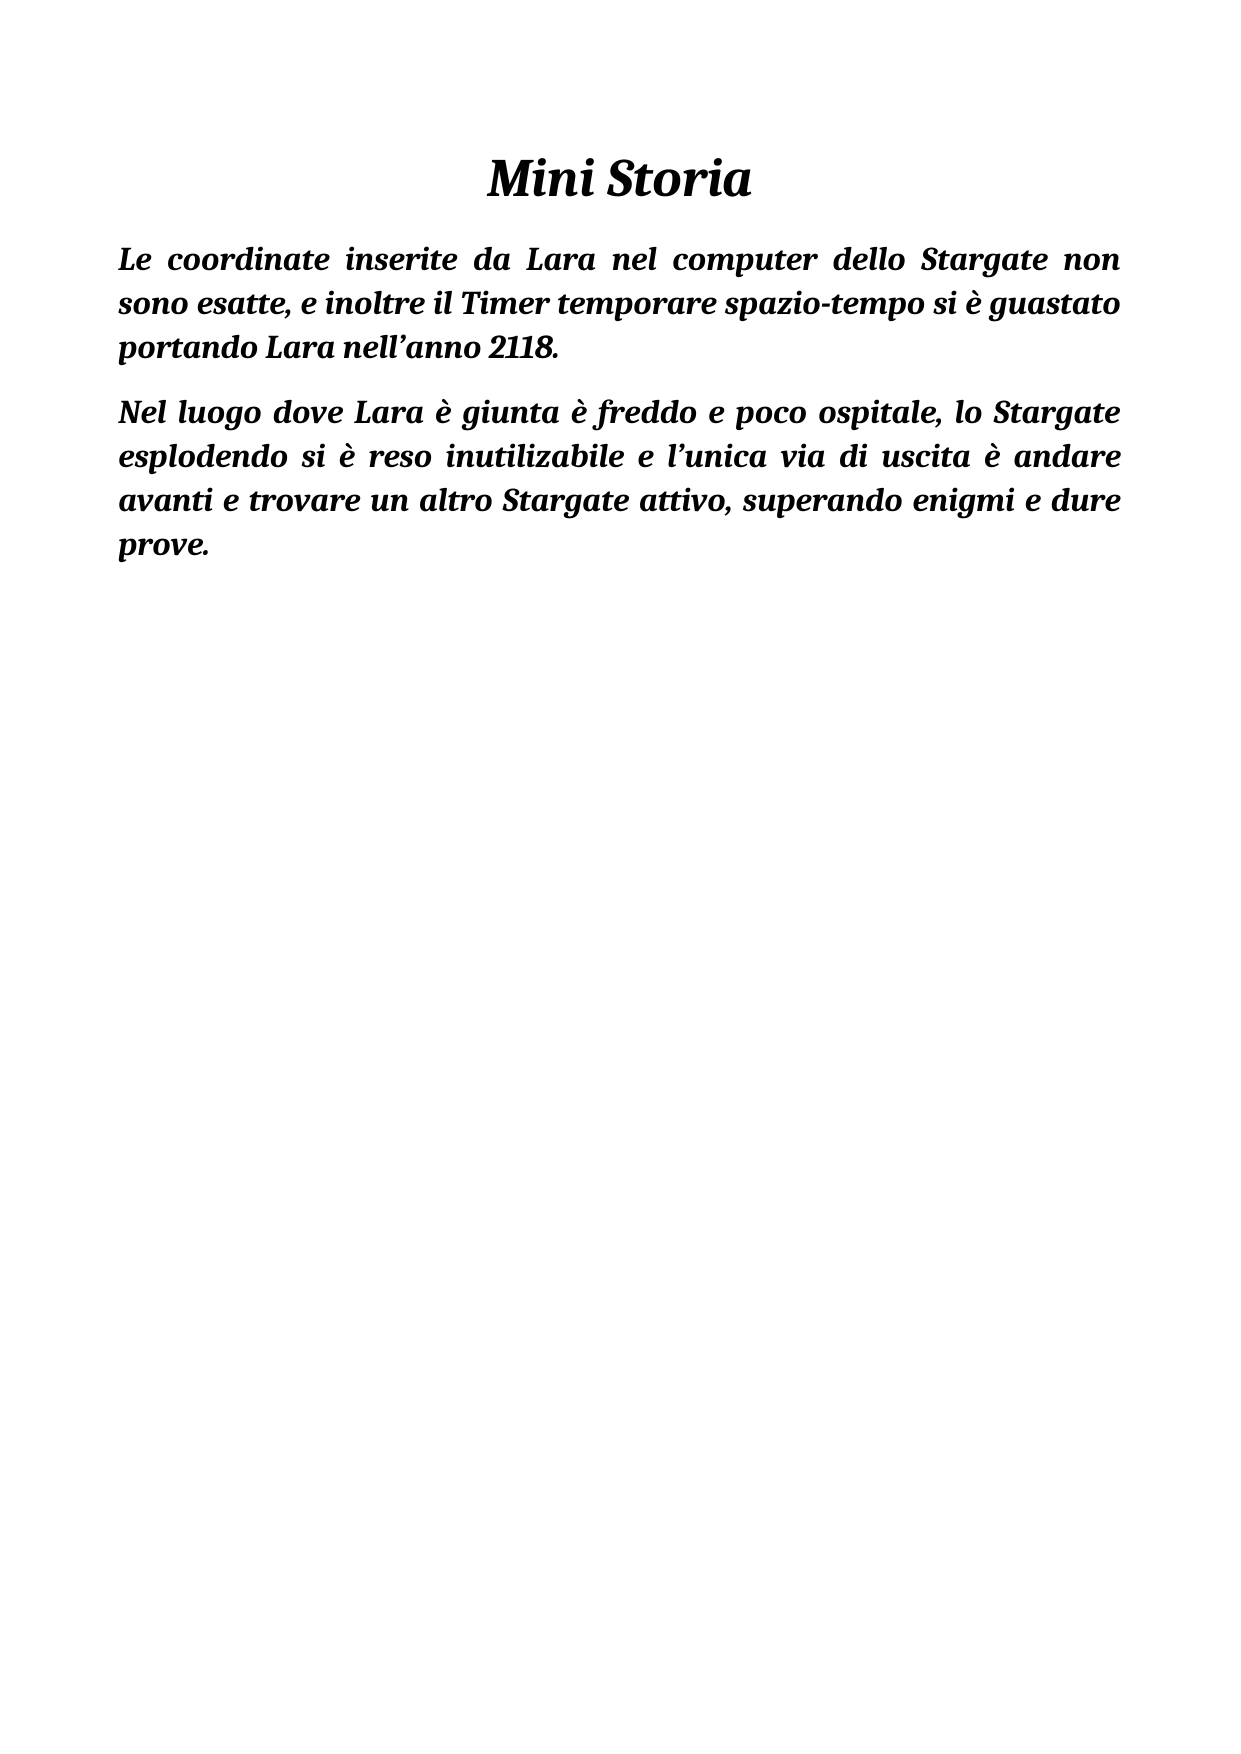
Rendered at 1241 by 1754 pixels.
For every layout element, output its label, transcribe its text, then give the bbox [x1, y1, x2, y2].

text Mini Storia [118, 148, 1122, 210]
text Nel luogo dove Lara è giunta è freddo e poco ospitale, lo Stargate esplodendo si è reso inutilizabile e l’unica via di uscita è andare avanti e trovare un altro Stargate attivo, superando enigmi e dure prove. [118, 393, 1122, 563]
text Le coordinate inserite da Lara nel computer dello Stargate non sono esatte, e inoltre il Timer temporare spazio-tempo si è guastato portando Lara nell’anno 2118. [118, 240, 1122, 366]
